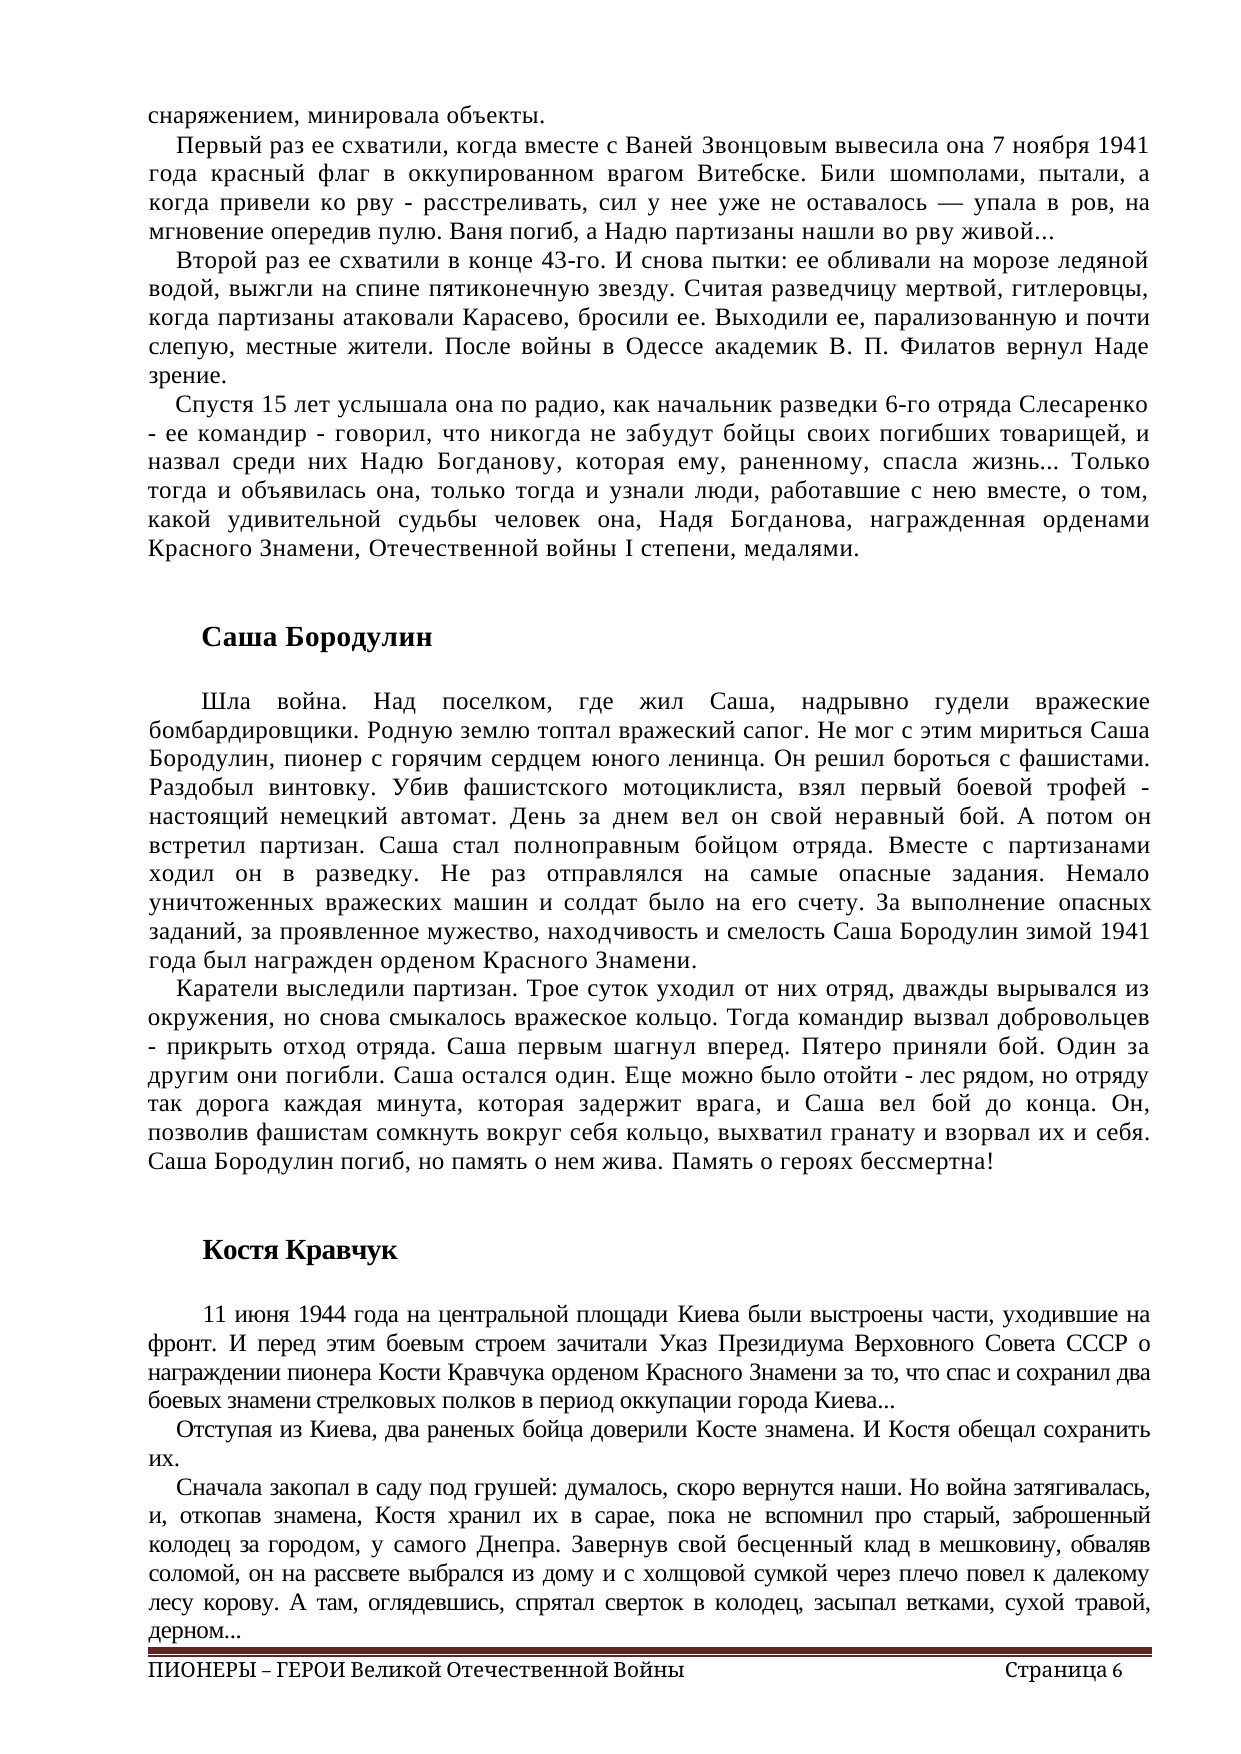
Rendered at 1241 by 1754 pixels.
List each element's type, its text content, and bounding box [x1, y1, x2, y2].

text Саша Бородулин [149, 619, 1152, 652]
text Костя Кравчук [148, 1232, 1151, 1266]
text 11 июня 1944 года на центральной площади Киева были выстроены части, уходившие на фронт. И перед этим боевым строем зачитали Указ Президиума Верховного Совета СССР о награждении пионера Кости Кравчука орденом Красного Знамени за то, что спас и сохранил два боевых знамени стрелковых полков в период оккупации города Киева... [148, 1299, 1151, 1414]
text Первый раз ее схватили, когда вместе с Ваней Звонцовым вывесила она 7 ноября 1941 года красный флаг в оккупированном врагом Витебске. Били шомполами, пытали, а когда привели ко рву - расстреливать, сил у нее уже не оставалось — упала в ров, на мгновение опередив пулю. Ваня погиб, а Надю партизаны нашли во рву живой... [149, 130, 1150, 245]
text Сначала закопал в саду под грушей: думалось, скоро вернутся наши. Но война затягивалась, и, откопав знамена, Костя хранил их в сарае, пока не вспомнил про старый, заброшенный колодец за городом, у самого Днепра. Завернув свой бесценный клад в мешковину, обваляв соломой, он на рассвете выбрался из дому и с холщовой сумкой через плечо повел к далекому лесу корову. А там, оглядевшись, спрятал сверток в колодец, засыпал ветками, сухой травой, дерном... [148, 1472, 1151, 1644]
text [148, 100, 1151, 129]
text Шла война. Над поселком, где жил Саша, надрывно гудели вражеские бомбардировщики. Родную землю топтал вражеский сапог. Не мог с этим мириться Саша Бородулин, пионер с горячим сердцем юного ленинца. Он решил бороться с фашистами. Раздобыл винтовку. Убив фашистского мотоциклиста, взял первый боевой трофей - настоящий немецкий автомат. День за днем вел он свой неравный бой. А потом он встретил партизан. Саша стал полноправным бойцом отряда. Вместе с партизанами ходил он в разведку. Не раз отправлялся на самые опасные задания. Немало уничтоженных вражеских машин и солдат было на его счету. За выполнение опасных заданий, за проявленное мужество, находчивость и смелость Саша Бородулин зимой 1941 года был награжден орденом Красного Знамени. [149, 686, 1152, 973]
text Второй раз ее схватили в конце 43-го. И снова пытки: ее обливали на морозе ледяной водой, выжгли на спине пятиконечную звезду. Считая разведчицу мертвой, гитлеровцы, когда партизаны атаковали Карасево, бросили ее. Выходили ее, парализованную и почти слепую, местные жители. После войны в Одессе академик В. П. Филатов вернул Наде зрение. [148, 245, 1150, 388]
text Отступая из Киева, два раненых бойца доверили Косте знамена. И Костя обещал сохранить их. [148, 1414, 1151, 1472]
text Каратели выследили партизан. Трое суток уходил от них отряд, дважды вырывался из окружения, но снова смыкалось вражеское кольцо. Тогда командир вызвал добровольцев - прикрыть отход отряда. Саша первым шагнул вперед. Пятеро приняли бой. Один за другим они погибли. Саша остался один. Еще можно было отойти - лес рядом, но отряду так дорога каждая минута, которая задержит врага, и Саша вел бой до конца. Он, позволив фашистам сомкнуть вокруг себя кольцо, выхватил гранату и взорвал их и себя. Саша Бородулин погиб, но память о нем жива. Память о героях бессмертна! [148, 973, 1150, 1175]
text Спустя 15 лет услышала она по радио, как начальник разведки 6-го отряда Слесаренко - ее командир - говорил, что никогда не забудут бойцы своих погибших товарищей, и назвал среди них Надю Богданову, которая ему, раненному, спасла жизнь... Только тогда и объявилась она, только тогда и узнали люди, работавшие с нею вместе, о том, какой удивительной судьбы человек она, Надя Богданова, награжденная орденами Красного Знамени, Отечественной войны I степени, медалями. [148, 389, 1150, 561]
